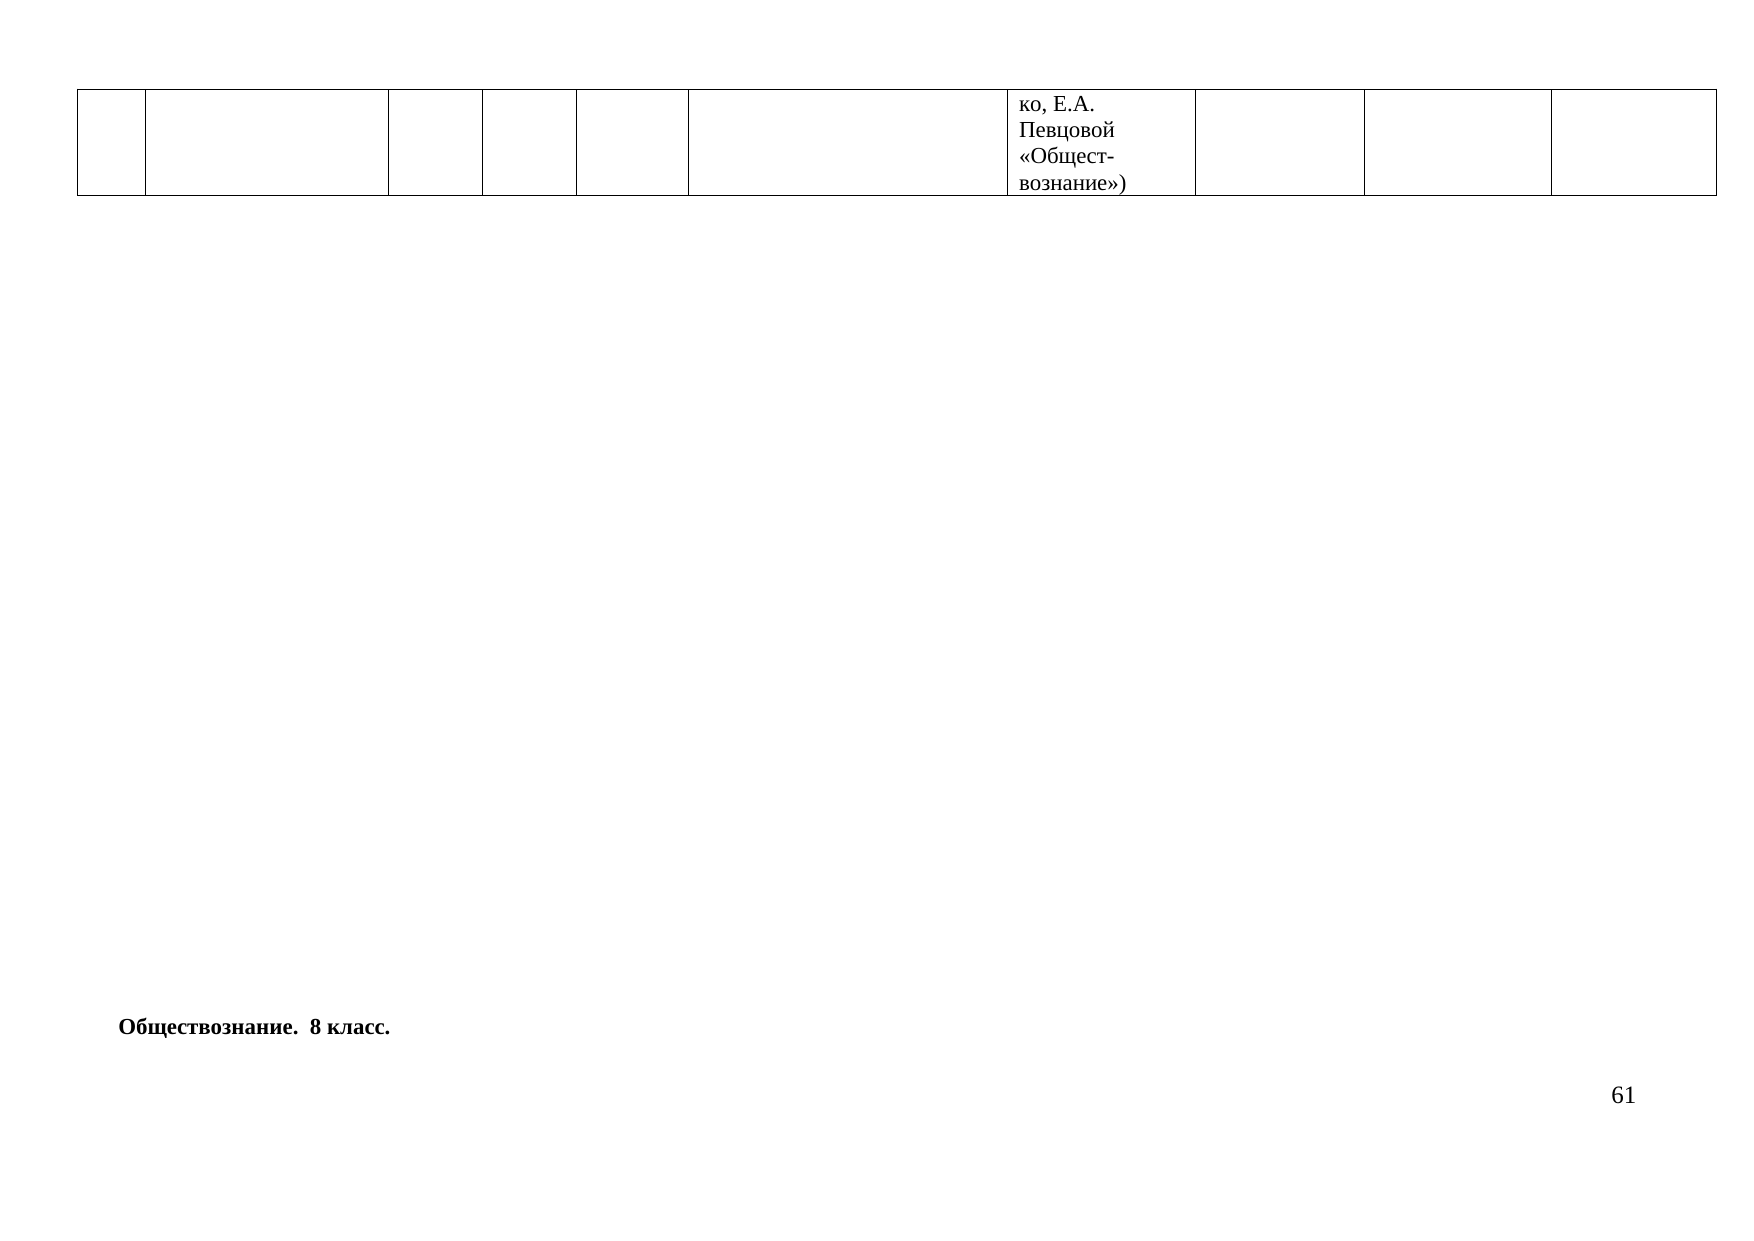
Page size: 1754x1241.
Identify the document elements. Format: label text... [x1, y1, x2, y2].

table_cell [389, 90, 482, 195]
text Обществознание. 8 класс. [118, 1013, 1636, 1039]
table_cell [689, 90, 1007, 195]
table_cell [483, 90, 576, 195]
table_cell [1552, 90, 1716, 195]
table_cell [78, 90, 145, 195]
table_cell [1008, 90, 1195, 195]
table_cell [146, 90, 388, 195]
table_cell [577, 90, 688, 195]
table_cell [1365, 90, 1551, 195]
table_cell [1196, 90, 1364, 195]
